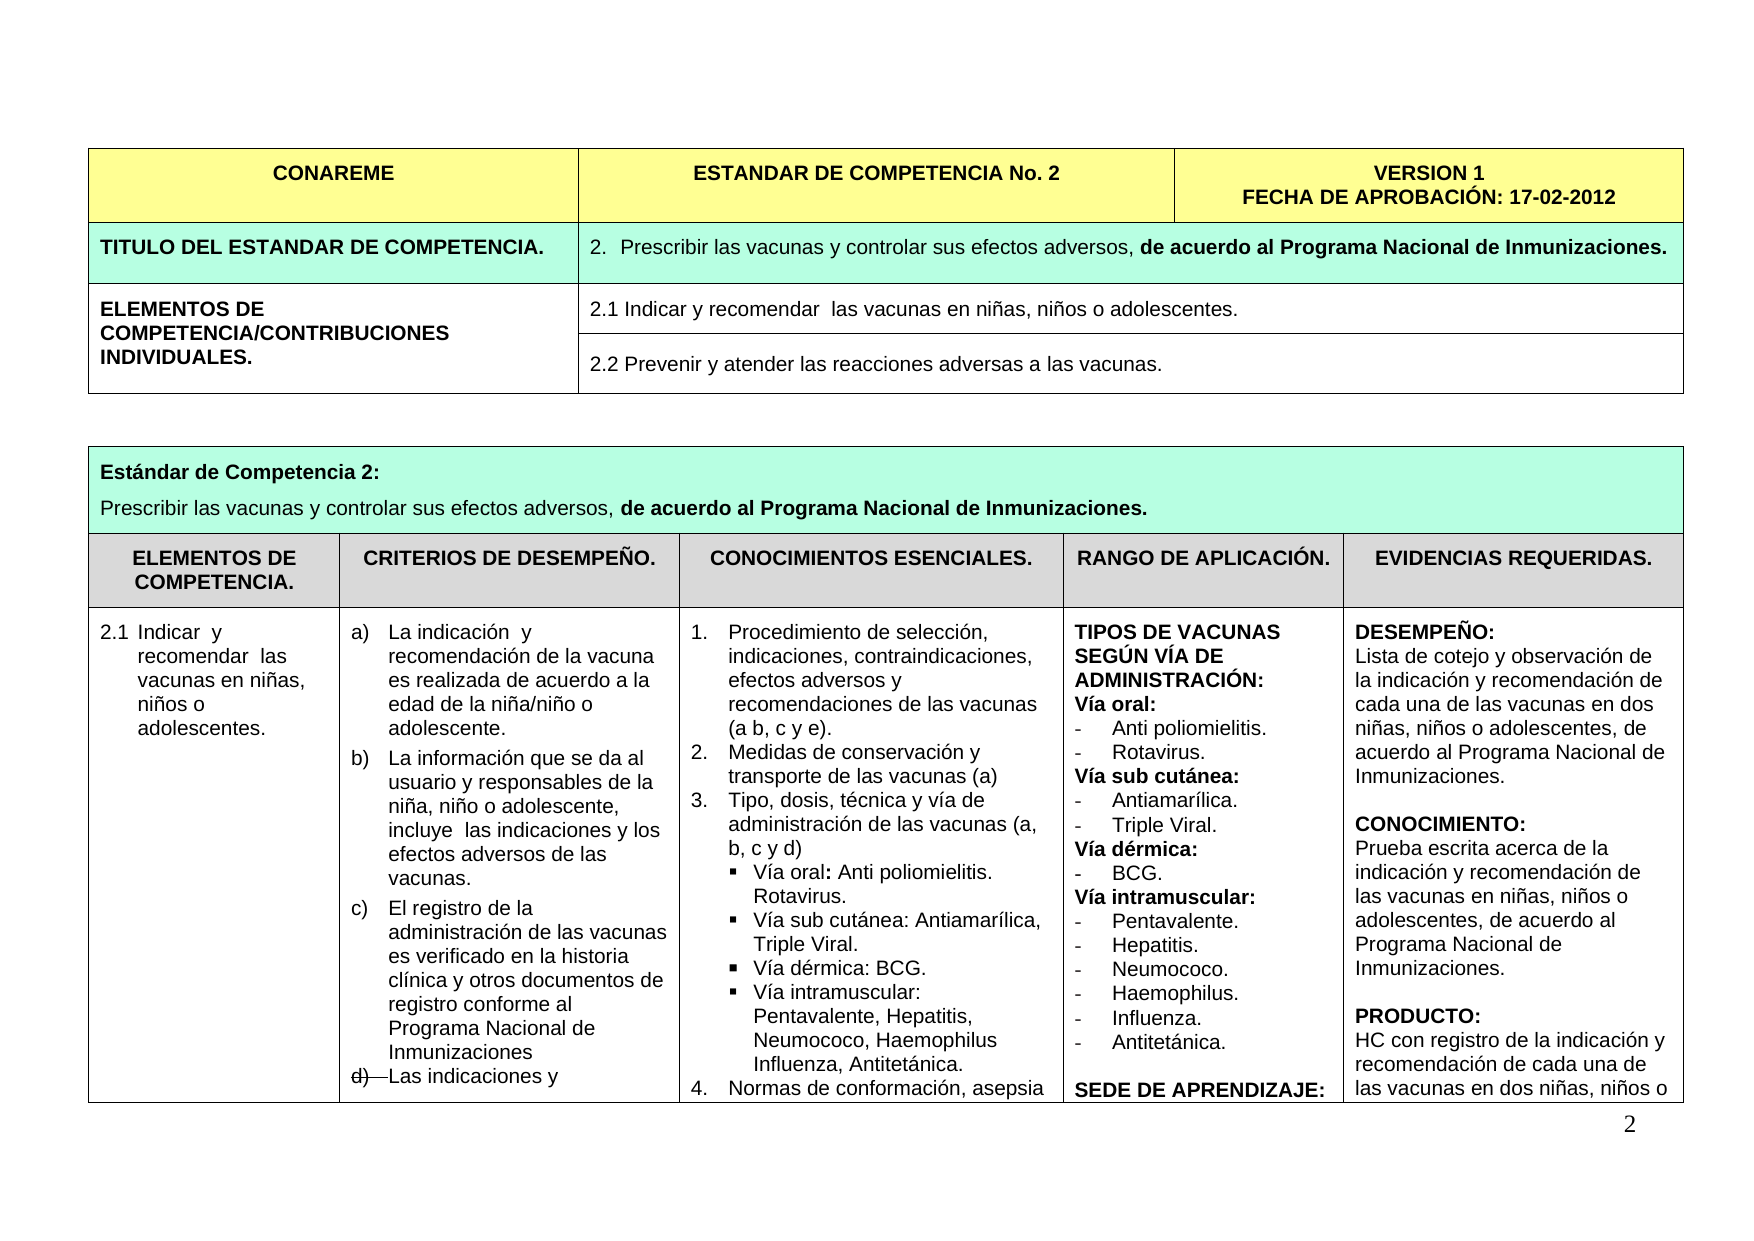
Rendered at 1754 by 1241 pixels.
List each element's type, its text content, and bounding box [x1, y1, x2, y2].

table_cell CONOCIMIENTOS ESENCIALES. [680, 534, 1063, 607]
table_cell Indicar y recomendar las vacunas en niñas, niños o adolescentes. [89, 608, 339, 1102]
table_cell ELEMENTOS DE COMPETENCIA. [89, 534, 339, 607]
table_cell 2.1 Indicar y recomendar las vacunas en niñas, niños o adolescentes. [579, 284, 1683, 333]
table_cell RANGO DE APLICACIÓN. [1064, 534, 1343, 607]
table_header ESTANDAR DE COMPETENCIA No. 2 [579, 149, 1174, 222]
table_header Estándar de Competencia 2: Prescribir las vacunas y controlar sus efectos adversos, de acuerdo al Programa Nacional de Inmunizaciones. [89, 447, 1683, 533]
table_cell TITULO DEL ESTANDAR DE COMPETENCIA. [89, 223, 578, 283]
table_cell Prescribir las vacunas y controlar sus efectos adversos, de acuerdo al Programa Nacional de Inmunizaciones. [579, 223, 1683, 283]
table_header CONAREME [89, 149, 578, 222]
table_cell EVIDENCIAS REQUERIDAS. [1344, 534, 1683, 607]
table_cell CRITERIOS DE DESEMPEÑO. [340, 534, 679, 607]
table_cell 2.2 Prevenir y atender las reacciones adversas a las vacunas. [579, 334, 1683, 392]
table_cell ELEMENTOS DE COMPETENCIA/CONTRIBUCIONES INDIVIDUALES. [89, 284, 578, 392]
table_header VERSION 1 FECHA DE APROBACIÓN: 17-02-2012 [1175, 149, 1683, 222]
